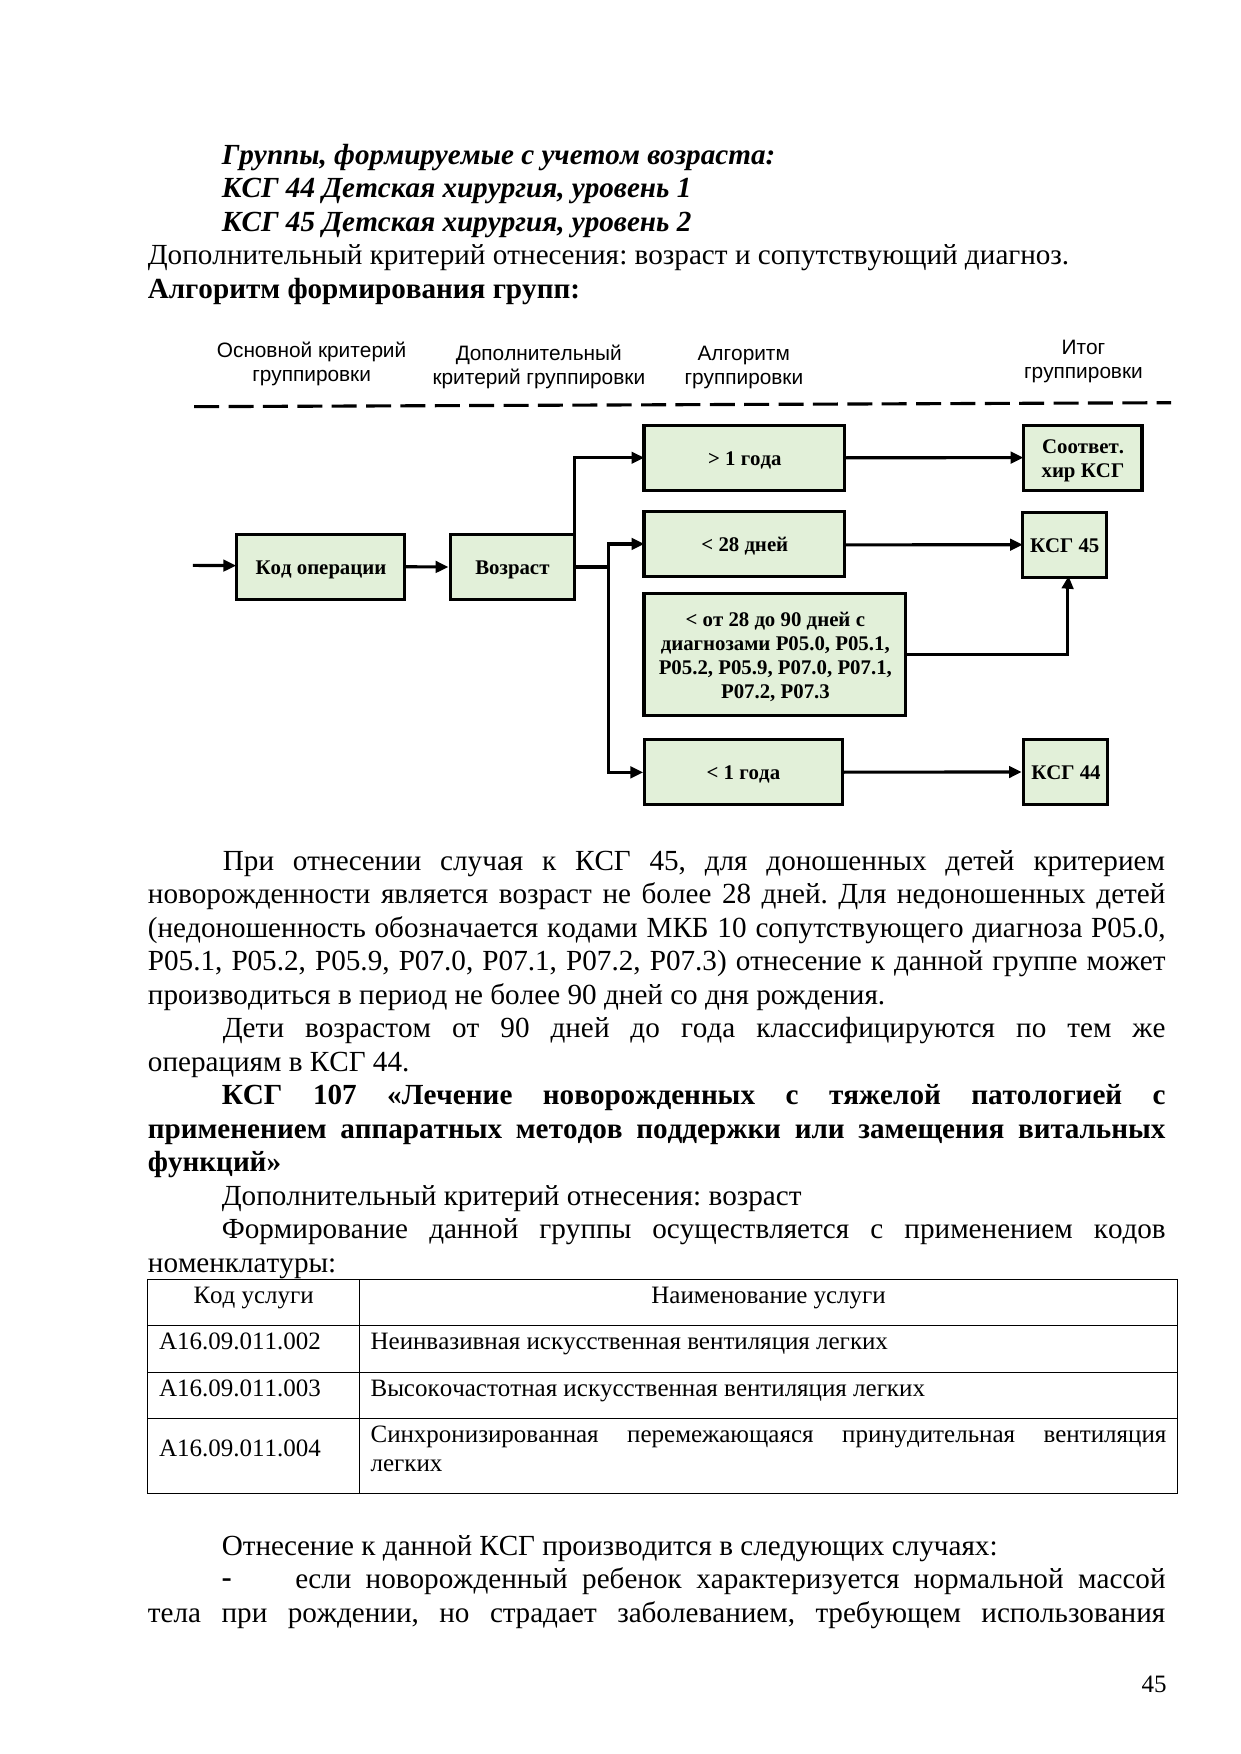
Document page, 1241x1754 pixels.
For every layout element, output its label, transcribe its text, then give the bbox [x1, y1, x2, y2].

text КСГ 45 Детская хирургия, уровень 2 [148, 204, 1166, 237]
text КСГ 44 Детская хирургия, уровень 1 [148, 170, 1166, 204]
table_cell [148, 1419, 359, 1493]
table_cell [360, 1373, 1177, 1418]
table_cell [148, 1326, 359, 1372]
text Алгоритм формирования групп: [148, 271, 1166, 304]
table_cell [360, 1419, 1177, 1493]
text Дети возрастом от 90 дней до года классифицируются по тем же операциям в КСГ 44. [148, 1010, 1166, 1077]
text Группы, формируемые с учетом возраста: [148, 137, 1166, 170]
text Дополнительный критерий отнесения: возраст и сопутствующий диагноз. [148, 237, 1166, 271]
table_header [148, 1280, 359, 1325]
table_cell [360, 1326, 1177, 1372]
text Формирование данной группы осуществляется с применением кодов номенклатуры: [148, 1212, 1166, 1279]
text Отнесение к данной КСГ производится в следующих случаях: [148, 1528, 1166, 1561]
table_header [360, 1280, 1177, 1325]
text При отнесении случая к КСГ 45, для доношенных детей критерием новорожденности является возраст не более 28 дней. Для недоношенных детей (недоношенность обозначается кодами МКБ 10 сопутствующего диагноза P05.0, P05.1, P05.2, P05.9, P07.0, P07.1, P07.2, P07.3) отнесение к данной группе может производиться в период не более 90 дней со дня рождения. [148, 843, 1166, 1010]
text Дополнительный критерий отнесения: возраст [148, 1178, 1166, 1212]
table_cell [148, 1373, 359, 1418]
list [148, 1561, 1166, 1628]
text КСГ 107 «Лечение новорожденных с тяжелой патологией с применением аппаратных методов поддержки или замещения витальных функций» [148, 1077, 1166, 1178]
